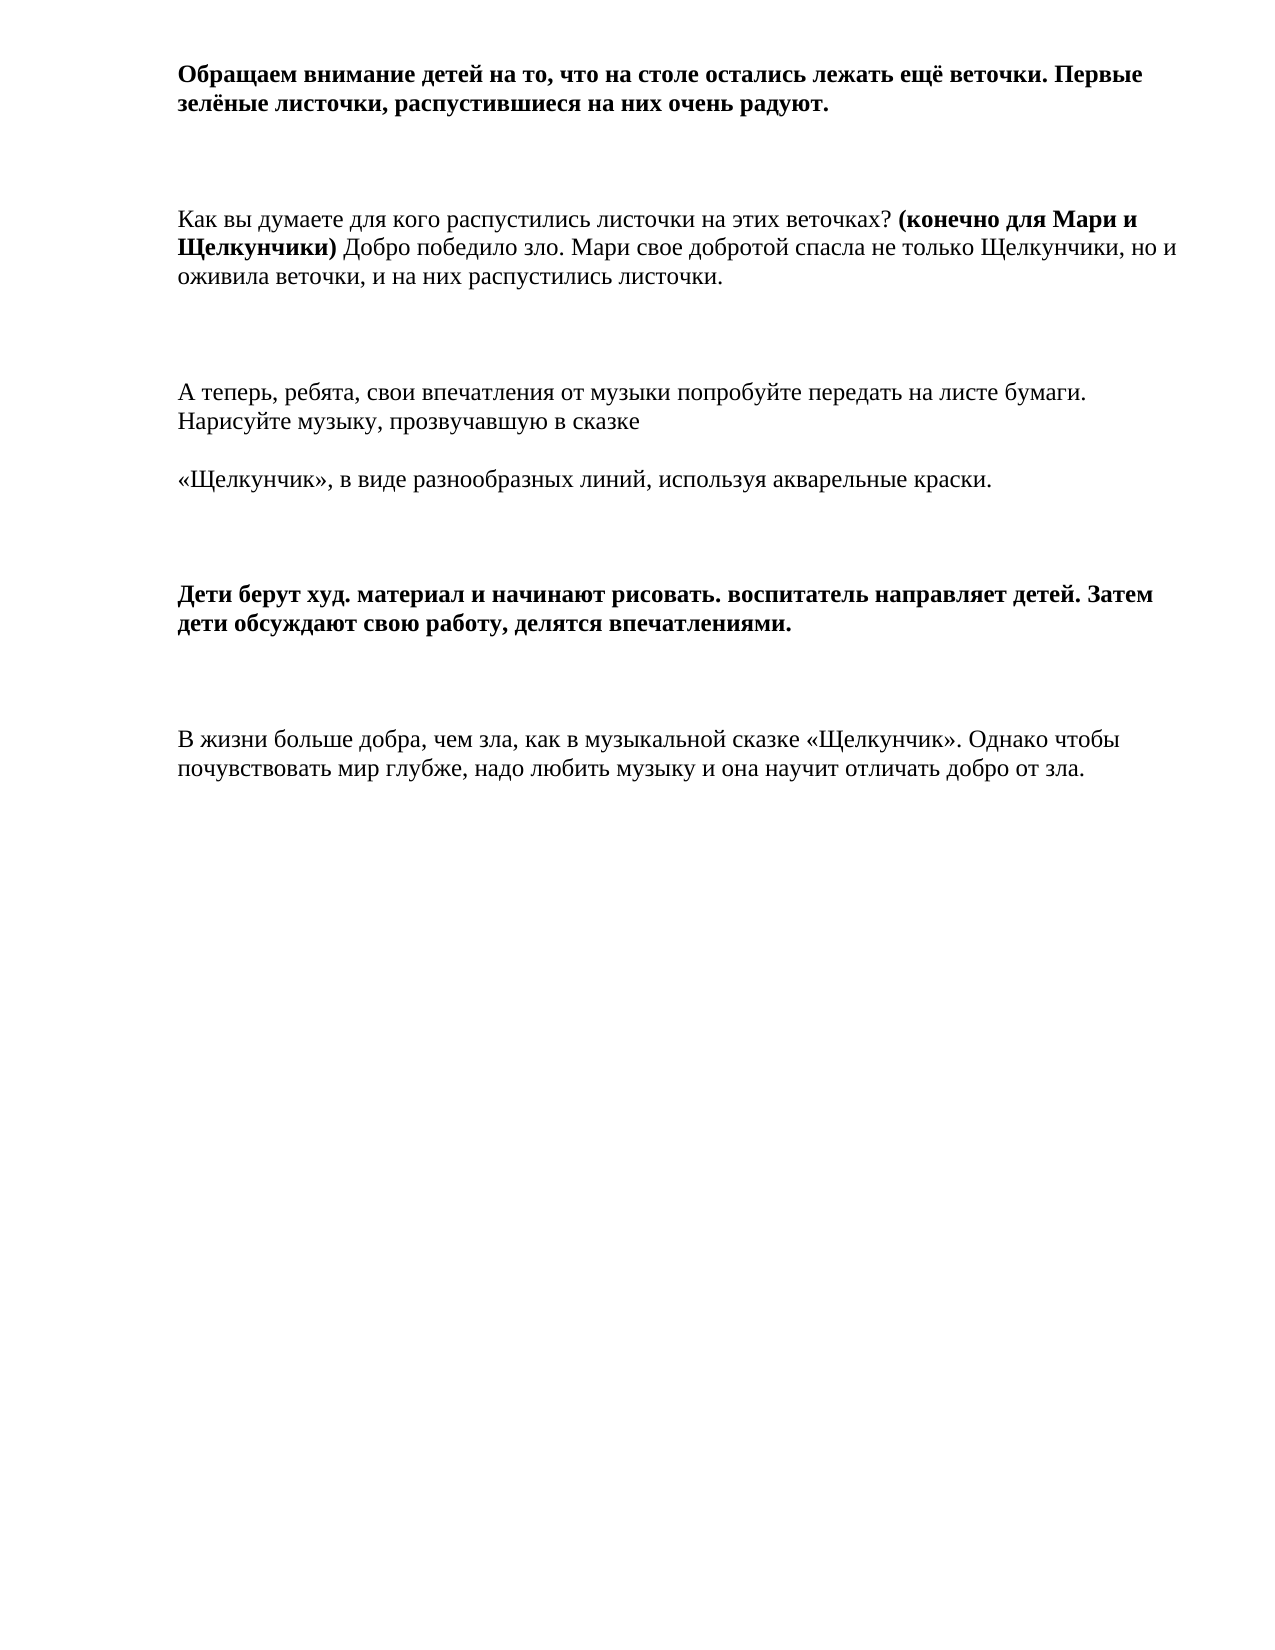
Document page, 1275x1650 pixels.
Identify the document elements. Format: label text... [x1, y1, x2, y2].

text В жизни больше добра, чем зла, как в музыкальной сказке «Щелкунчик». Однако чтобы почувствовать мир глубже, надо любить музыку и она научит отличать добро от зла. [177, 724, 1186, 782]
text Обращаем внимание детей на то, что на столе остались лежать ещё веточки. Первые зелёные листочки, распустившиеся на них очень радуют. [177, 59, 1186, 117]
text Дети берут худ. материал и начинают рисовать. воспитатель направляет детей. Затем дети обсуждают свою работу, делятся впечатлениями. [177, 579, 1186, 637]
text А теперь, ребята, свои впечатления от музыки попробуйте передать на листе бумаги. Нарисуйте музыку, прозвучавшую в сказке [177, 377, 1186, 434]
text Как вы думаете для кого распустились листочки на этих веточках? (конечно для Мари и Щелкунчики) Добро победило зло. Мари свое добротой спасла не только Щелкунчики, но и оживила веточки, и на них распустились листочки. [177, 204, 1186, 290]
text «Щелкунчик», в виде разнообразных линий, используя акварельные краски. [177, 464, 1186, 492]
